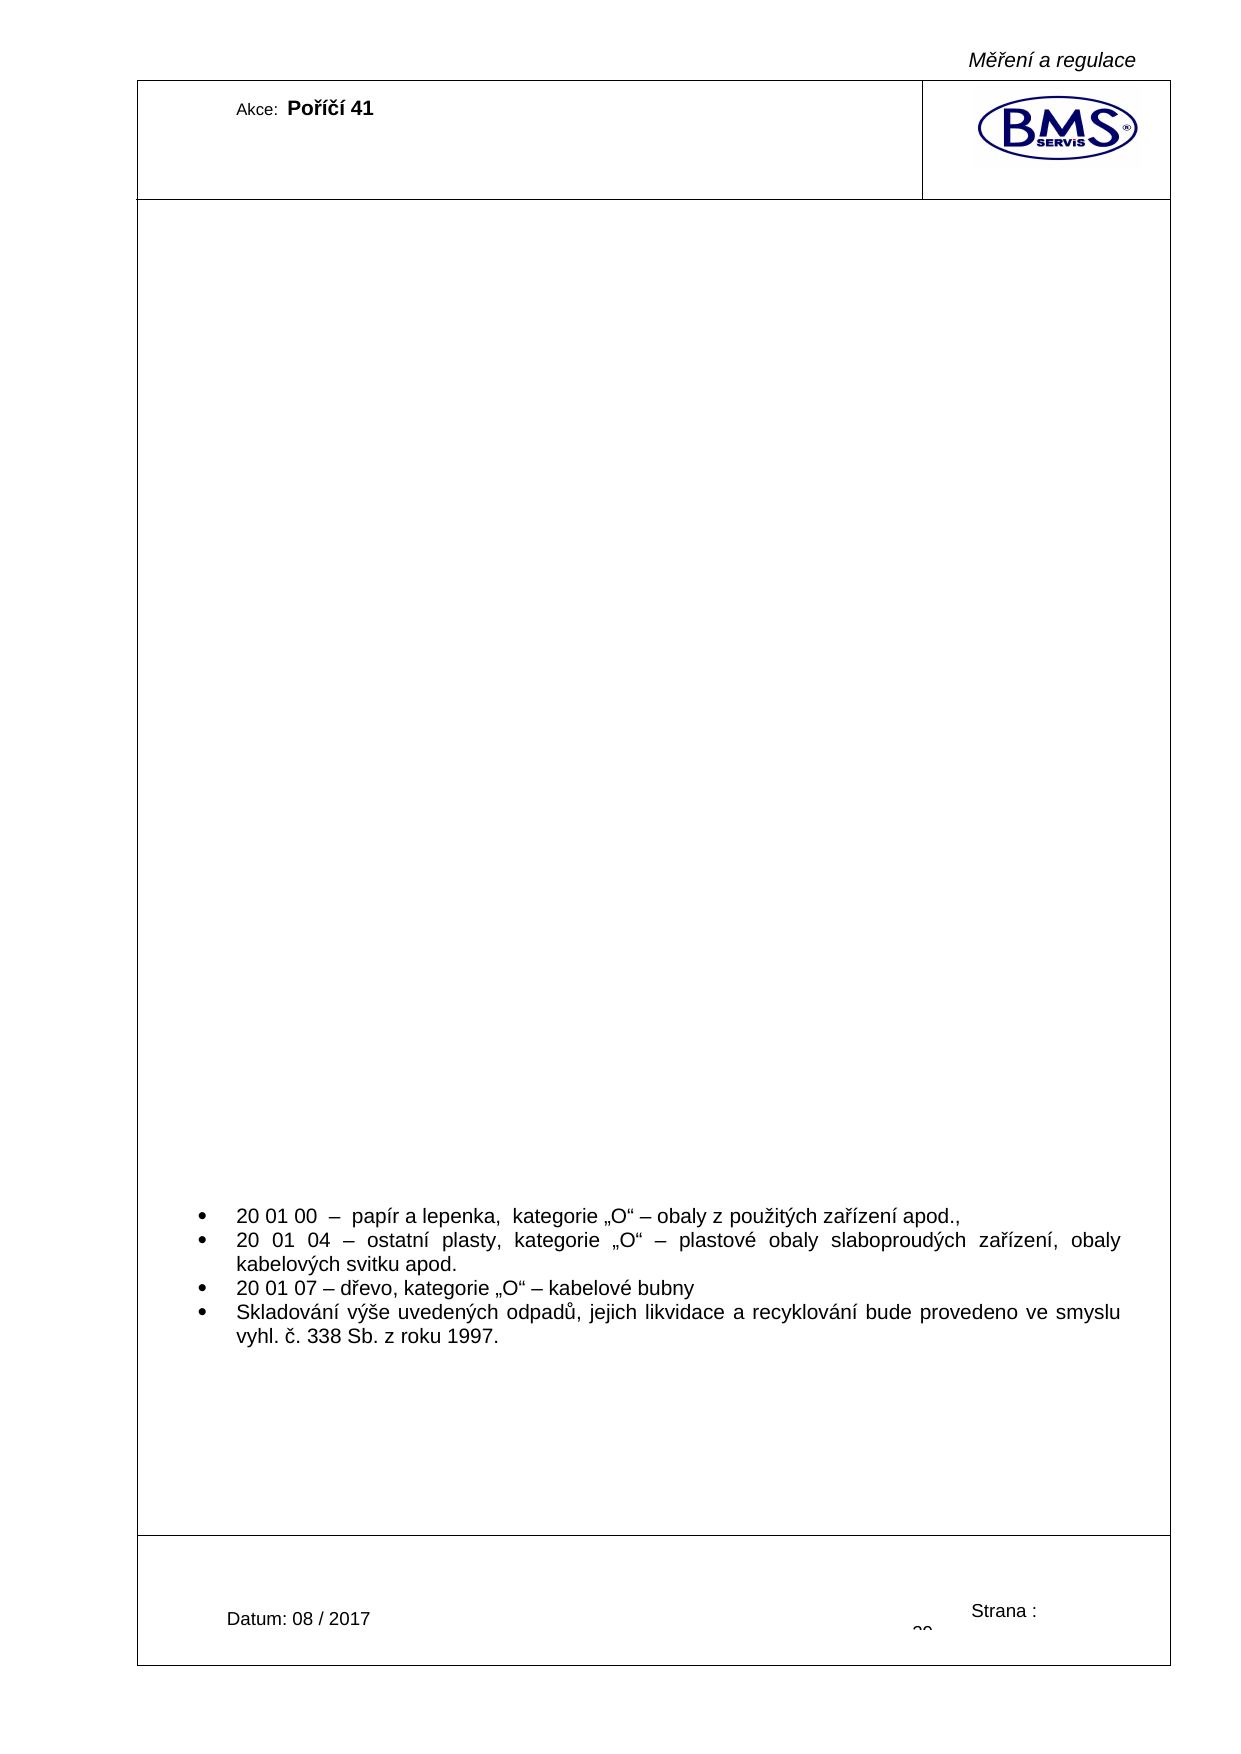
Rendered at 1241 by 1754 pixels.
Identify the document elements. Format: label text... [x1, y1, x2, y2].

picture [973, 86, 1142, 168]
list 20 01 07 – dřevo, kategorie „O“ – kabelové bubny [199, 1276, 1122, 1300]
list Skladování výše uvedených odpadů, jejich likvidace a recyklování bude provedeno ve smyslu vyhl. č. 338 Sb. z roku 1997. [199, 1300, 1122, 1348]
list 20 01 04 – ostatní plasty, kategorie „O“ – plastové obaly slaboproudých zařízení, obaly kabelových svitku apod. [199, 1228, 1122, 1276]
list 20 01 00 – papír a lepenka, kategorie „O“ – obaly z použitých zařízení apod., [199, 1204, 1122, 1228]
